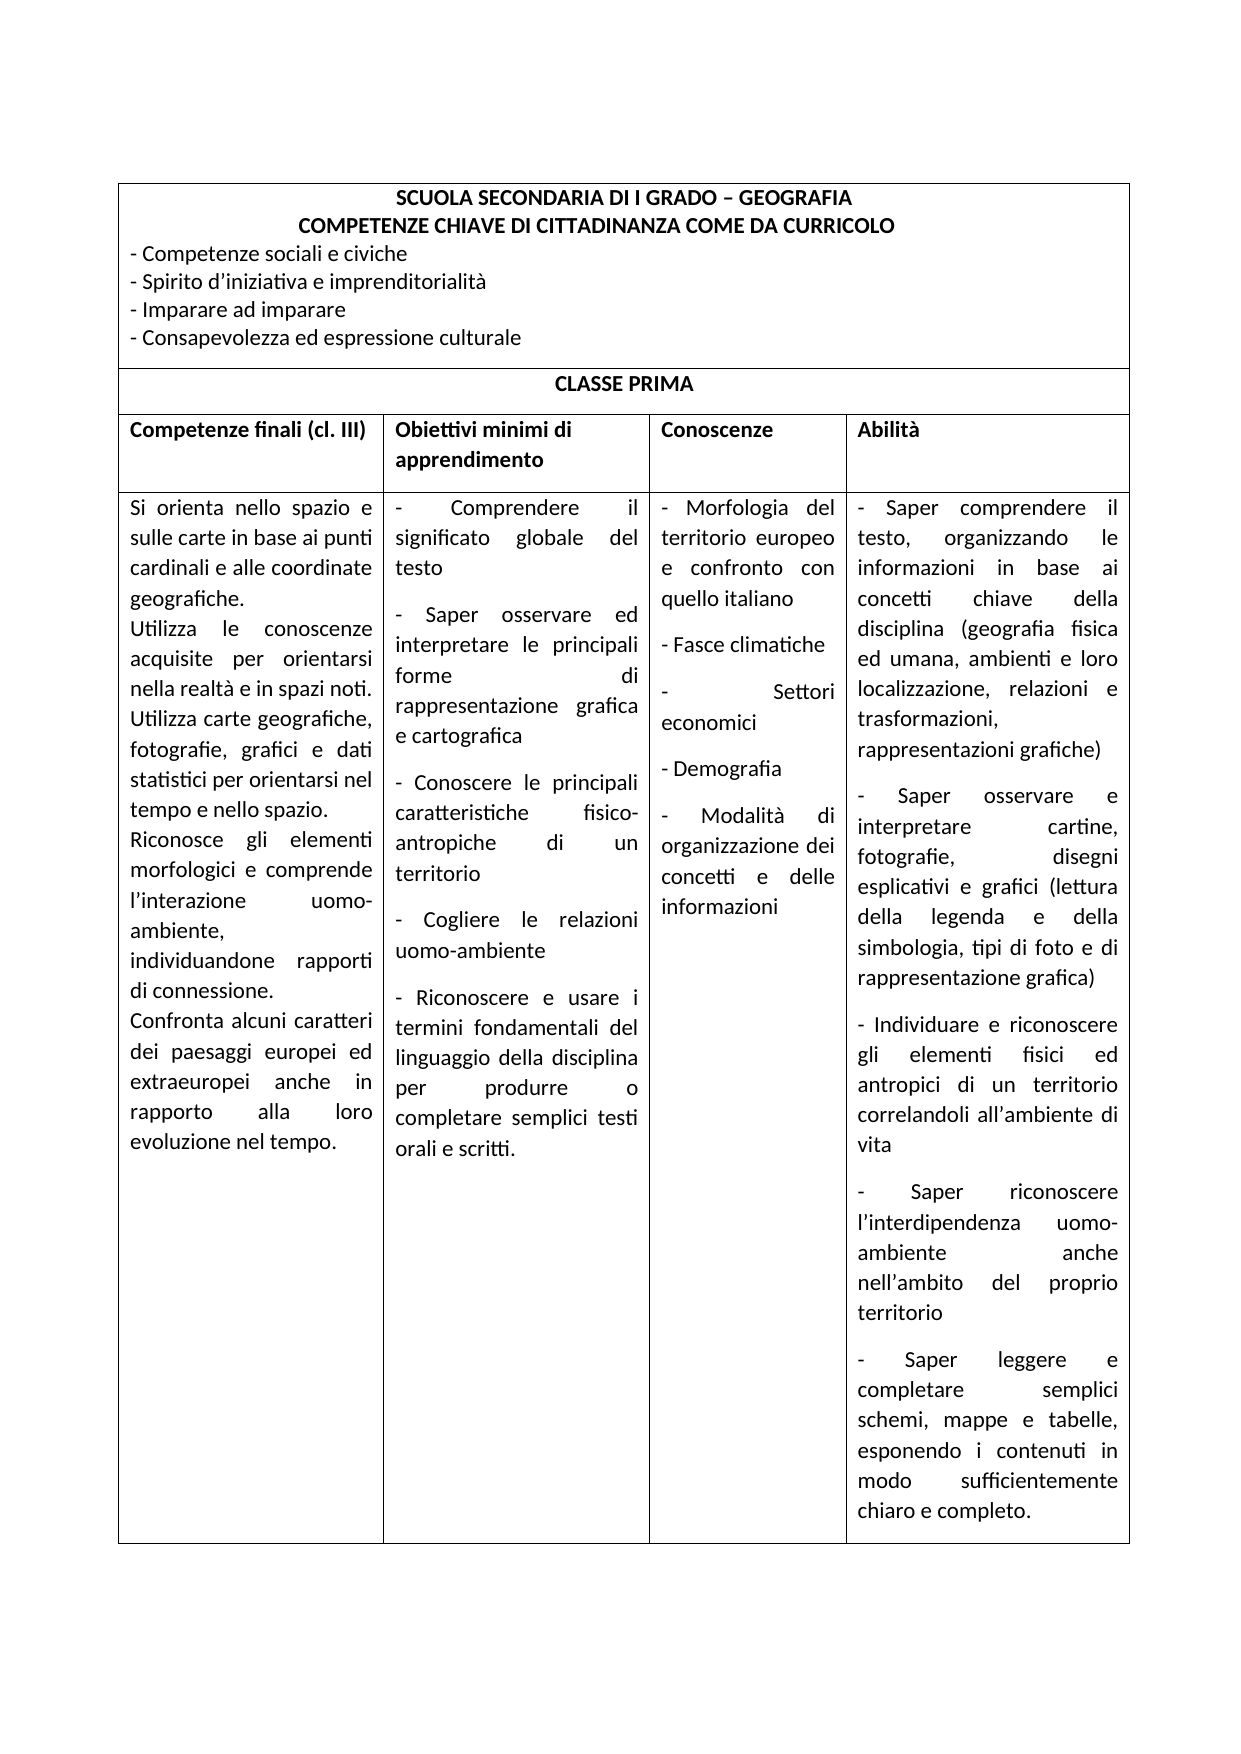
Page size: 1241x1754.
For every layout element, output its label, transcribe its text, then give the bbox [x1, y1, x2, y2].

table_cell Obiettivi minimi di apprendimento [384, 415, 649, 492]
table_cell CLASSE PRIMA [119, 369, 1129, 414]
table_cell - Comprendere il significato globale del testo - Saper osservare ed interpretare le principali forme di rappresentazione grafica e cartografica - Conoscere le principali caratteristiche fisico-antropiche di un territorio - Cogliere le relazioni uomo-ambiente - Riconoscere e usare i termini fondamentali del linguaggio della disciplina per produrre o completare semplici testi orali e scritti. [384, 493, 649, 1543]
table_cell - Morfologia del territorio europeo e confronto con quello italiano - Fasce climatiche - Settori economici - Demografia - Modalità di organizzazione dei concetti e delle informazioni [650, 493, 846, 1543]
table_header SCUOLA SECONDARIA DI I GRADO – GEOGRAFIA COMPETENZE CHIAVE DI CITTADINANZA COME DA CURRICOLO - Competenze sociali e civiche - Spirito d’iniziativa e imprenditorialità - Imparare ad imparare - Consapevolezza ed espressione culturale [119, 184, 1129, 368]
table_cell - Saper comprendere il testo, organizzando le informazioni in base ai concetti chiave della disciplina (geografia fisica ed umana, ambienti e loro localizzazione, relazioni e trasformazioni, rappresentazioni grafiche) - Saper osservare e interpretare cartine, fotografie, disegni esplicativi e grafici (lettura della legenda e della simbologia, tipi di foto e di rappresentazione grafica) - Individuare e riconoscere gli elementi fisici ed antropici di un territorio correlandoli all’ambiente di vita - Saper riconoscere l’interdipendenza uomo-ambiente anche nell’ambito del proprio territorio - Saper leggere e completare semplici schemi, mappe e tabelle, esponendo i contenuti in modo sufficientemente chiaro e completo. [847, 493, 1129, 1543]
table_cell Abilità [847, 415, 1129, 492]
table_cell Competenze finali (cl. III) [119, 415, 383, 492]
table_cell Conoscenze [650, 415, 846, 492]
